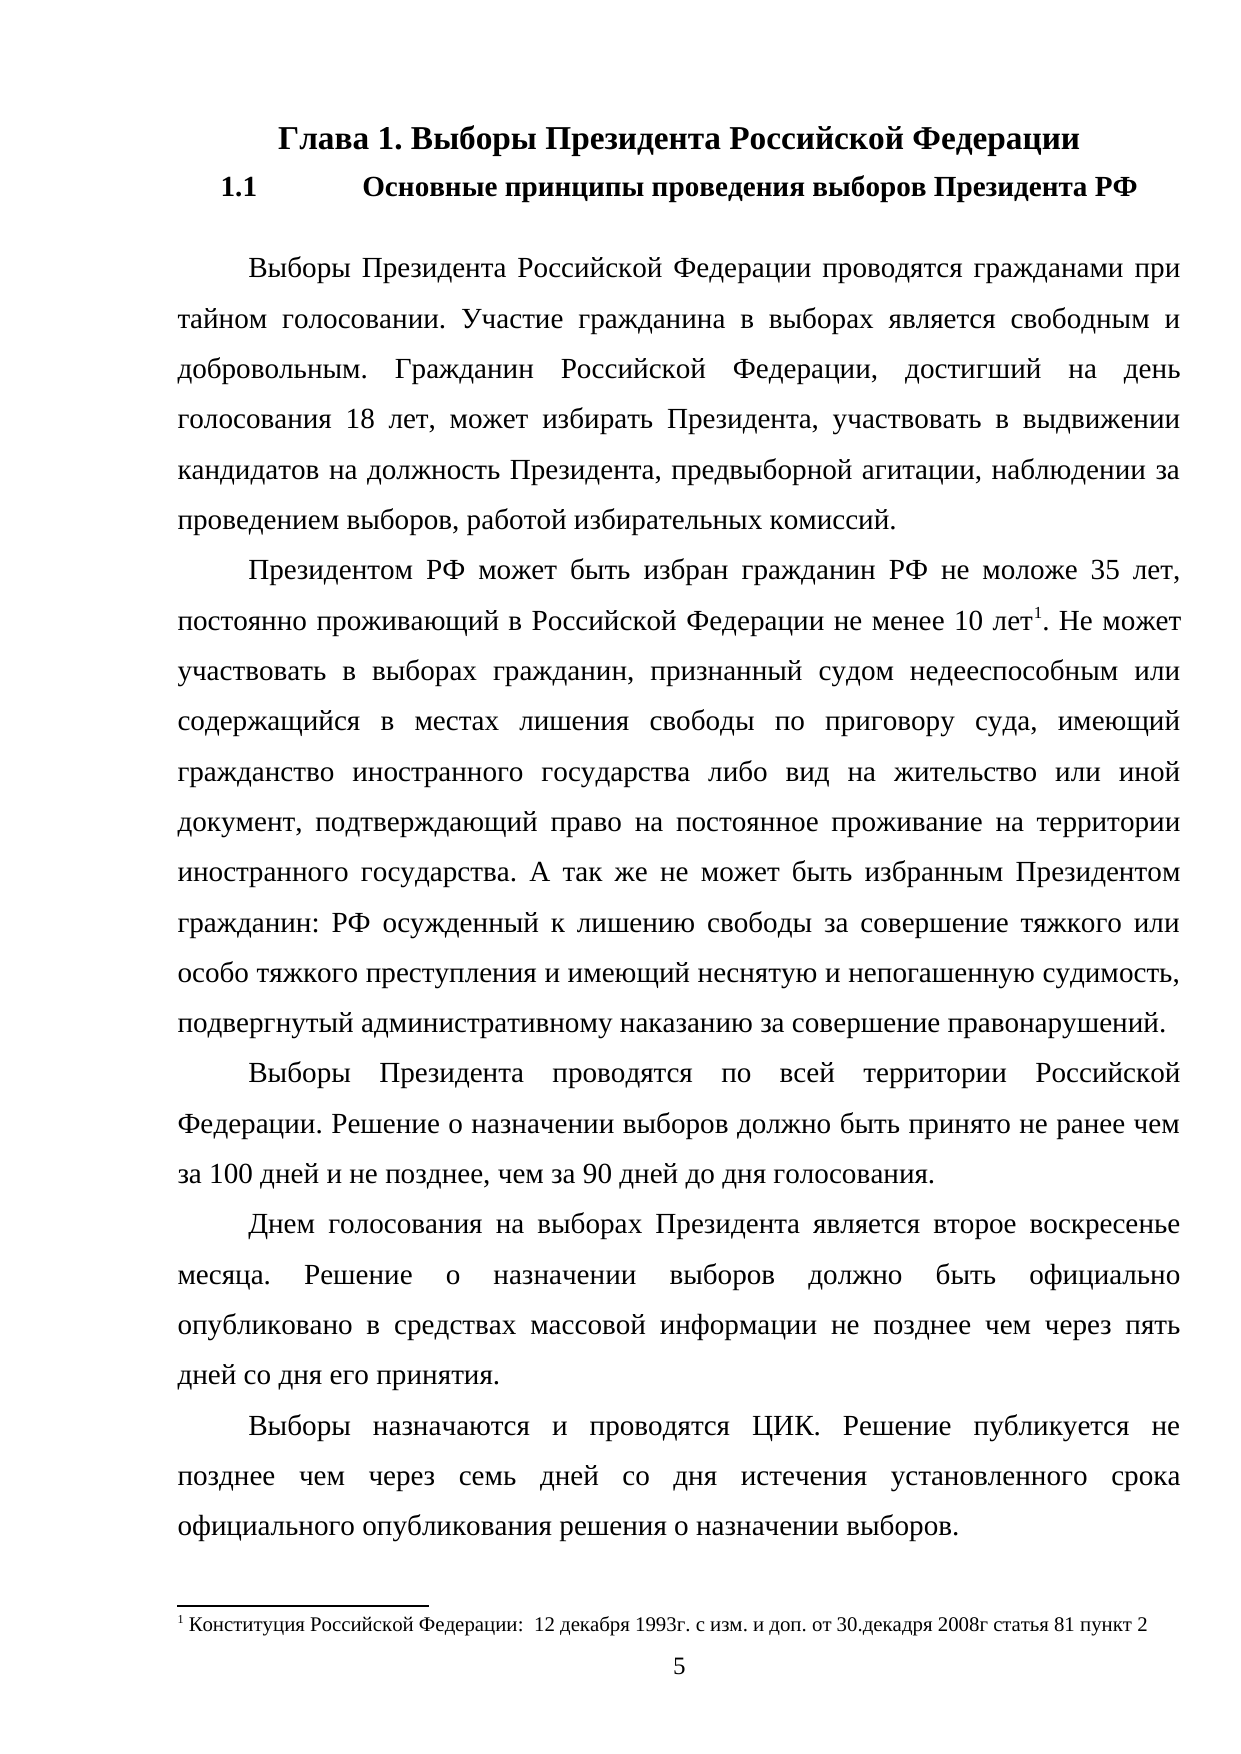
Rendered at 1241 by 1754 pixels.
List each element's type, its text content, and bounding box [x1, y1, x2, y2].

text Выборы назначаются и проводятся ЦИК. Решение публикуется не позднее чем через семь дней со дня истечения установленного срока официального опубликования решения о назначении выборов. [177, 1408, 1181, 1542]
text Президентом РФ может быть избран гражданин РФ не моложе 35 лет, постоянно проживающий в Российской Федерации не менее 10 лет. Не может участвовать в выборах гражданин, признанный судом недееспособным или содержащийся в местах лишения свободы по приговору суда, имеющий гражданство иностранного государства либо вид на жительство или иной документ, подтверждающий право на постоянное проживание на территории иностранного государства. А так же не может быть избранным Президентом гражданин: РФ осужденный к лишению свободы за совершение тяжкого или особо тяжкого преступления и имеющий неснятую и непогашенную судимость, подвергнутый административному наказанию за совершение правонарушений. [177, 552, 1181, 1039]
text Днем голосования на выборах Президента является второе воскресенье месяца. Решение о назначении выборов должно быть официально опубликовано в средствах массовой информации не позднее чем через пять дней со дня его принятия. [177, 1207, 1181, 1391]
list Основные принципы проведения выборов Президента РФ [177, 169, 1181, 202]
text Выборы Президента проводятся по всей территории Российской Федерации. Решение о назначении выборов должно быть принято не ранее чем за 100 дней и не позднее, чем за 90 дней до дня голосования. [177, 1056, 1181, 1190]
text Выборы Президента Российской Федерации проводятся гражданами при тайном голосовании. Участие гражданина в выборах является свободным и добровольным. Гражданин Российской Федерации, достигший на день голосования 18 лет, может избирать Президента, участвовать в выдвижении кандидатов на должность Президента, предвыборной агитации, наблюдении за проведением выборов, работой избирательных комиссий. [177, 251, 1181, 536]
text Глава 1. Выборы Президента Российской Федерации [177, 118, 1181, 156]
